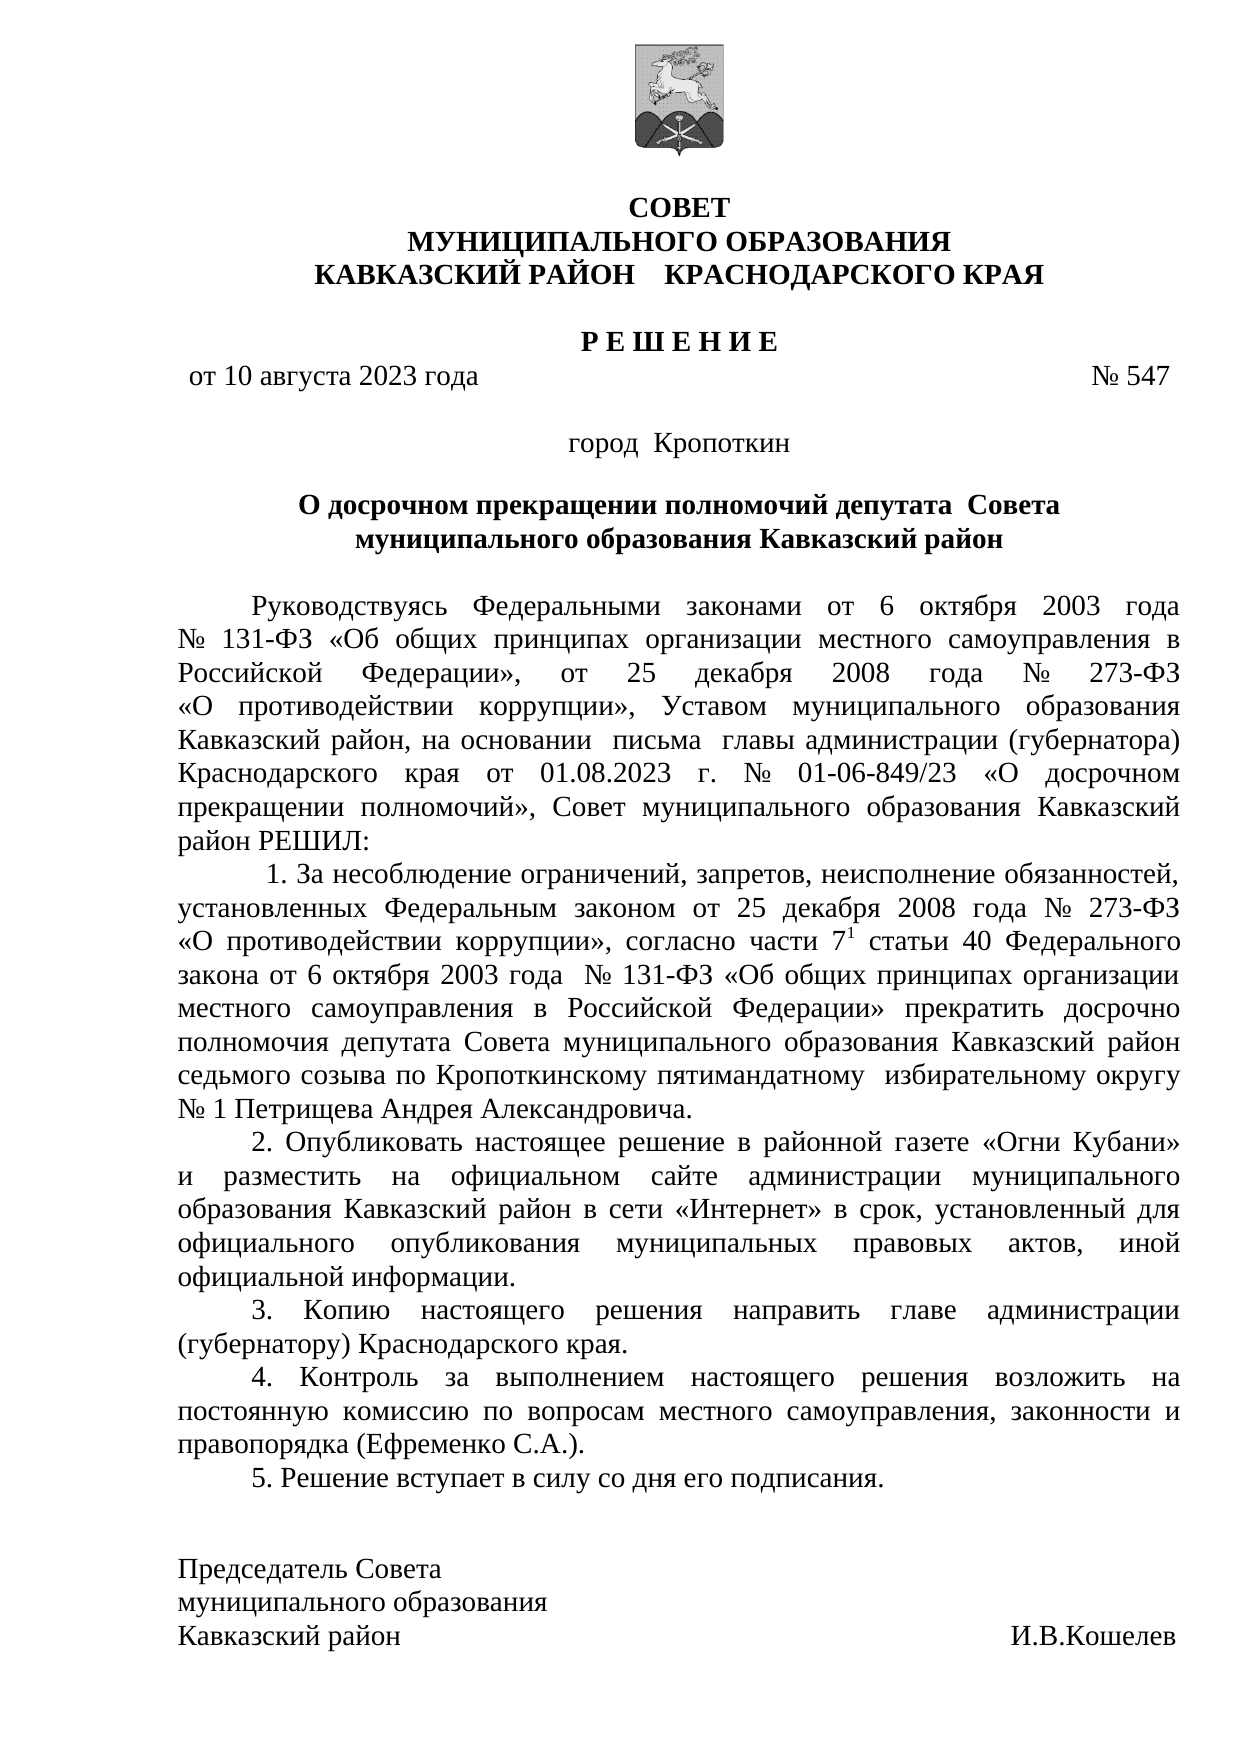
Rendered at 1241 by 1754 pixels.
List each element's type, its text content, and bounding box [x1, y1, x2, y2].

text 3. Копию настоящего решения направить главе администрации (губернатору) Краснодарского края. [177, 1292, 1181, 1359]
text муниципального образования Кавказский район [177, 521, 1181, 554]
picture [635, 44, 724, 157]
text КАВКАЗСКИЙ РАЙОН КРАСНОДАРСКОГО КРАЯ [177, 257, 1181, 291]
text Р Е Ш Е Н И Е [177, 324, 1181, 358]
text 5. Решение вступает в силу со дня его подписания. [177, 1460, 1181, 1493]
text СОВЕТ [177, 190, 1181, 224]
text муниципального образования [177, 1584, 1181, 1618]
text от 10 августа 2023 года № 547 [177, 358, 1181, 391]
text 1. За несоблюдение ограничений, запретов, неисполнение обязанностей, установленных Федеральным законом от 25 декабря 2008 года № 273-ФЗ «О противодействии коррупции», согласно части 71 статьи 40 Федерального закона от 6 октября 2003 года № 131-ФЗ «Об общих принципах организации местного самоуправления в Российской Федерации» прекратить досрочно полномочия депутата Совета муниципального образования Кавказский район седьмого созыва по Кропоткинскому пятимандатному избирательному округу № 1 Петрищева Андрея Александровича. [177, 856, 1181, 1124]
text 2. Опубликовать настоящее решение в районной газете «Огни Кубани» и разместить на официальном сайте администрации муниципального образования Кавказский район в сети «Интернет» в срок, установленный для официального опубликования муниципальных правовых актов, иной официальной информации. [177, 1124, 1181, 1292]
text Кавказский район И.В.Кошелев [177, 1618, 1181, 1652]
text О досрочном прекращении полномочий депутата Совета [177, 487, 1181, 521]
text МУНИЦИПАЛЬНОГО ОБРАЗОВАНИЯ [177, 224, 1181, 257]
text 4. Контроль за выполнением настоящего решения возложить на постоянную комиссию по вопросам местного самоуправления, законности и правопорядка (Ефременко С.А.). [177, 1359, 1181, 1460]
text Председатель Совета [177, 1551, 1181, 1584]
text Руководствуясь Федеральными законами от 6 октября 2003 года № 131-ФЗ «Об общих принципах организации местного самоуправления в Российской Федерации», от 25 декабря 2008 года № 273-ФЗ «О противодействии коррупции», Уставом муниципального образования Кавказский район, на основании письма главы администрации (губернатора) Краснодарского края от 01.08.2023 г. № 01-06-849/23 «О досрочном прекращении полномочий», Совет муниципального образования Кавказский район РЕШИЛ: [177, 588, 1181, 856]
text город Кропоткин [177, 425, 1181, 458]
